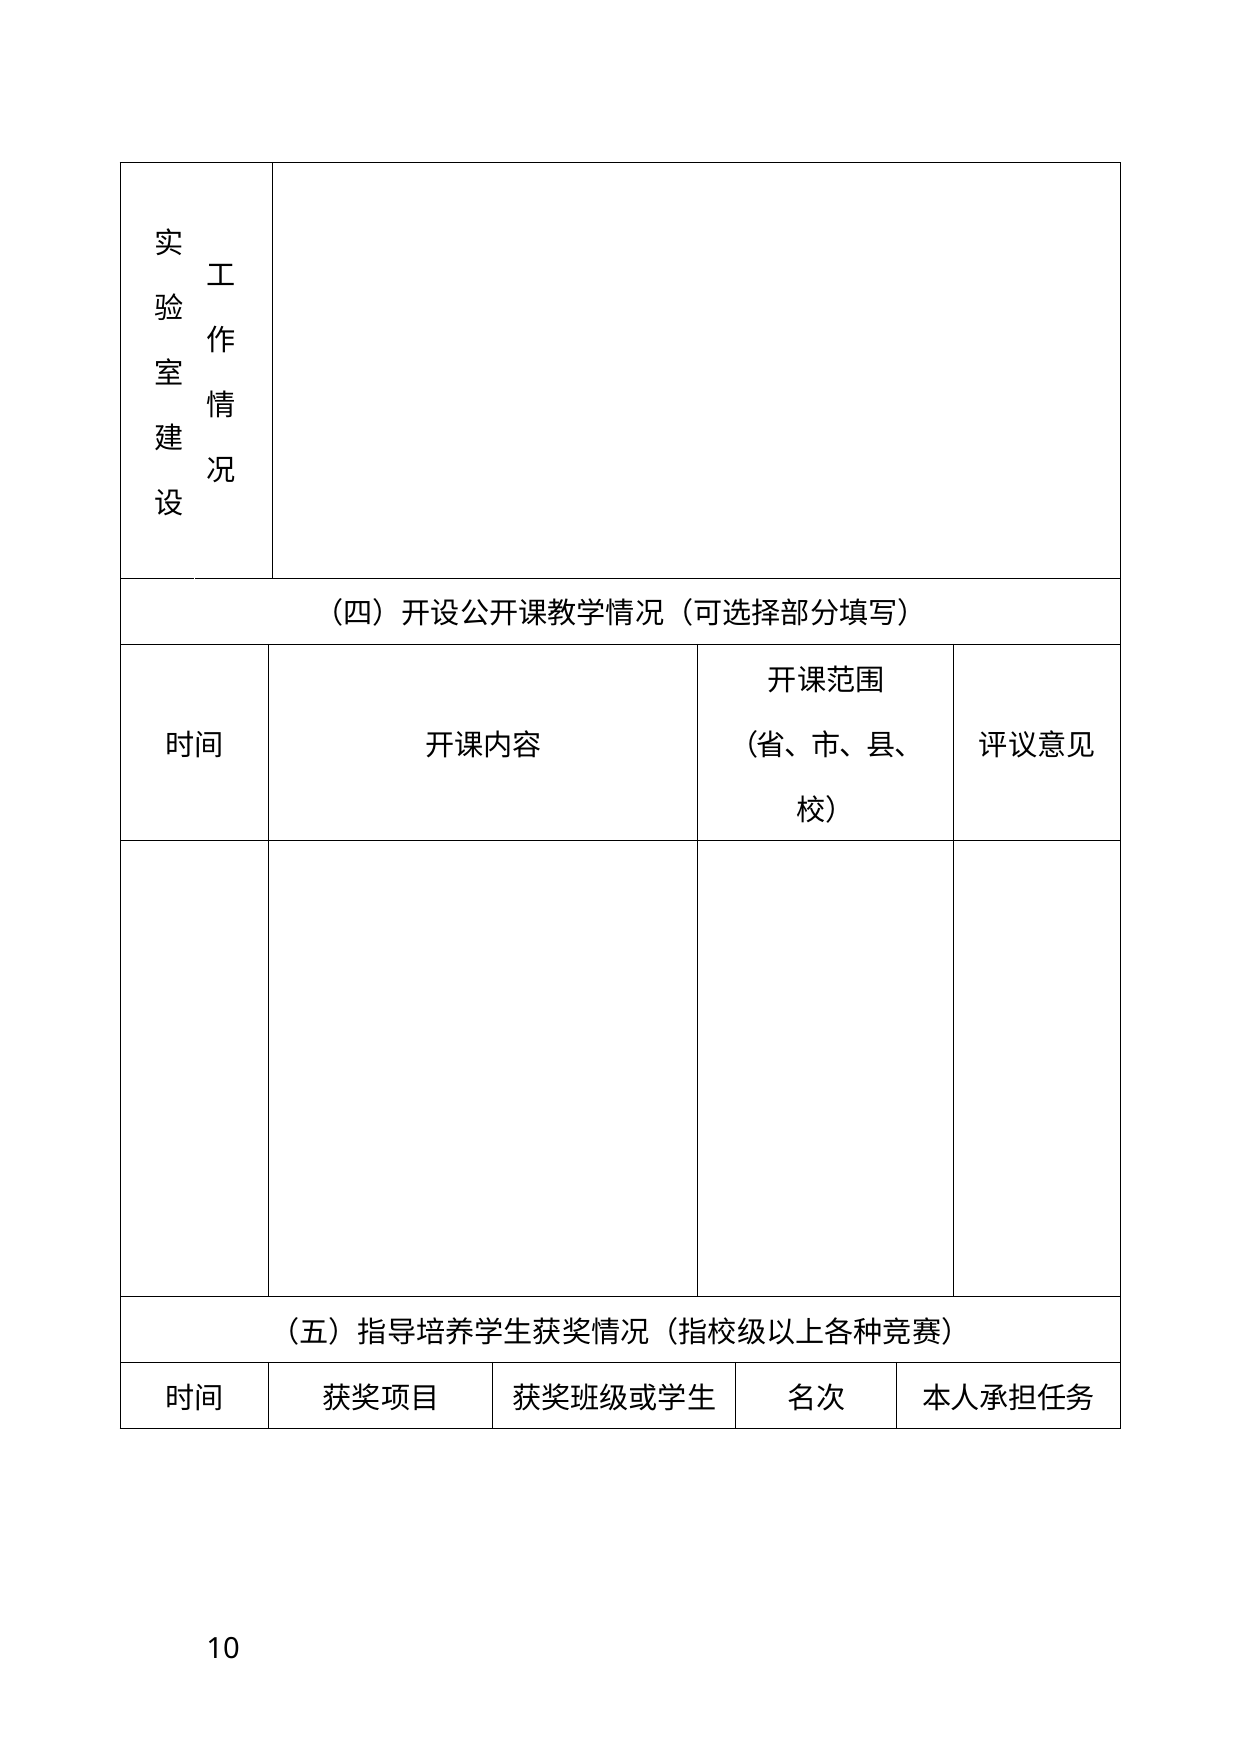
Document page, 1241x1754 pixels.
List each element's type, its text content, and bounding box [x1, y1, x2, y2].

table_cell 开课范围 （省、市、县、校） [698, 645, 953, 840]
table_cell [273, 163, 1120, 578]
table_cell 名次 [736, 1363, 896, 1428]
table_cell 开课内容 [269, 645, 697, 840]
table_cell 获奖项目 [269, 1363, 492, 1428]
table_cell [121, 841, 268, 1296]
table_cell 时间 [121, 1363, 268, 1428]
table_cell [954, 841, 1120, 1296]
table_cell 时间 [121, 645, 268, 840]
table_cell （四）开设公开课教学情况（可选择部分填写） [121, 579, 1120, 644]
table_cell （五）指导培养学生获奖情况（指校级以上各种竞赛） [121, 1297, 1120, 1362]
table_cell 获奖班级或学生 [493, 1363, 735, 1428]
table_cell [698, 841, 953, 1296]
table_cell 工 作 情 况 [195, 163, 272, 578]
table_cell 本人承担任务 [897, 1363, 1120, 1428]
table_cell [269, 841, 697, 1296]
table_cell 评议意见 [954, 645, 1120, 840]
table_cell 实 验 室 建 设 [121, 163, 194, 578]
